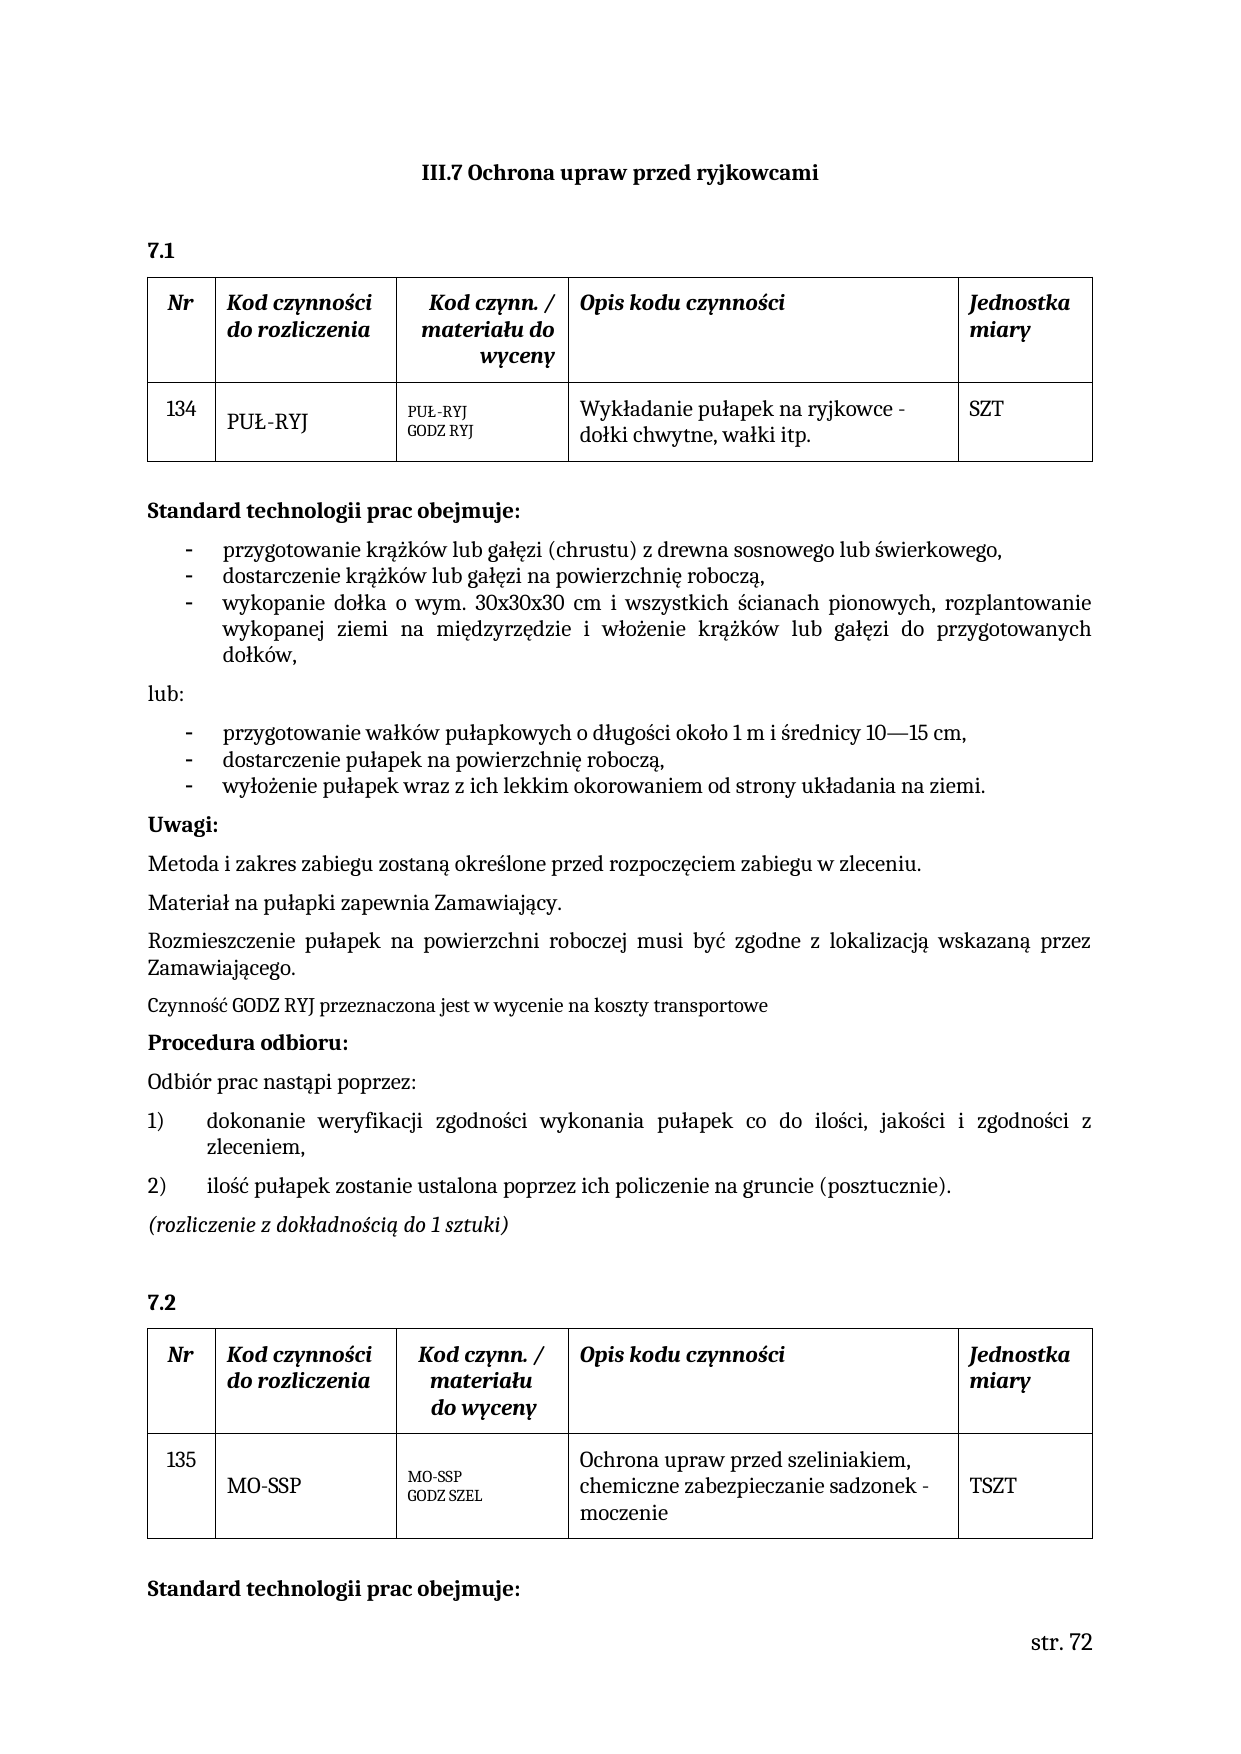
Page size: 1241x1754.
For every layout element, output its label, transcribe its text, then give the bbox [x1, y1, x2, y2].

text 7.2 [148, 1289, 1093, 1316]
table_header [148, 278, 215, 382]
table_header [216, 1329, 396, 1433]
text 7.1 [148, 238, 1093, 264]
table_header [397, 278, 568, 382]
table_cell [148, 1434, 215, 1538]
text lub: [148, 681, 1093, 707]
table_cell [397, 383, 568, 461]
text Czynność GODZ RYJ przeznaczona jest w wycenie na koszty transportowe [148, 993, 1093, 1017]
text Rozmieszczenie pułapek na powierzchni roboczej musi być zgodne z lokalizacją wskazaną przez Zamawiającego. [148, 928, 1093, 981]
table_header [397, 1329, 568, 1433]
text Materiał na pułapki zapewnia Zamawiający. [148, 889, 1093, 916]
text Standard technologii prac obejmuje: [148, 498, 1093, 524]
text Standard technologii prac obejmuje: [148, 1576, 1093, 1602]
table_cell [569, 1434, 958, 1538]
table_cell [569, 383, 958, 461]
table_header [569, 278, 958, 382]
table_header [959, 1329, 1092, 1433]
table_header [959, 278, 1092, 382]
list wykopanie dołka o wym. 30x30x30 cm i wszystkich ścianach pionowych, rozplantowanie wykopanej ziemi na międzyrzędzie i włożenie krążków lub gałęzi do przygotowanych dołków, [185, 589, 1093, 669]
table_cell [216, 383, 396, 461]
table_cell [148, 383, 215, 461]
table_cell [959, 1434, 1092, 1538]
text Odbiór prac nastąpi poprzez: [148, 1069, 1093, 1095]
list dostarczenie krążków lub gałęzi na powierzchnię roboczą, [185, 563, 1093, 589]
list dokonanie weryfikacji zgodności wykonania pułapek co do ilości, jakości i zgodności z zleceniem, [148, 1107, 1093, 1160]
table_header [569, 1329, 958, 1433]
text III.7 Ochrona upraw przed ryjkowcami [148, 160, 1093, 186]
list przygotowanie wałków pułapkowych o długości około 1 m i średnicy 10—15 cm, [185, 720, 1093, 746]
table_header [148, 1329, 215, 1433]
text (rozliczenie z dokładnością do 1 sztuki) [148, 1212, 1093, 1238]
list wyłożenie pułapek wraz z ich lekkim okorowaniem od strony układania na ziemi. [185, 773, 1093, 799]
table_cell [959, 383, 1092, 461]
list dostarczenie pułapek na powierzchnię roboczą, [185, 746, 1093, 773]
text Procedura odbioru: [148, 1030, 1093, 1056]
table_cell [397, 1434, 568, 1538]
text Metoda i zakres zabiegu zostaną określone przed rozpoczęciem zabiegu w zleceniu. [148, 850, 1093, 877]
list ilość pułapek zostanie ustalona poprzez ich policzenie na gruncie (posztucznie). [148, 1173, 1093, 1199]
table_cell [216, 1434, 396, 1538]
text Uwagi: [148, 812, 1093, 838]
list przygotowanie krążków lub gałęzi (chrustu) z drewna sosnowego lub świerkowego, [185, 537, 1093, 563]
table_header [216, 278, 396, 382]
